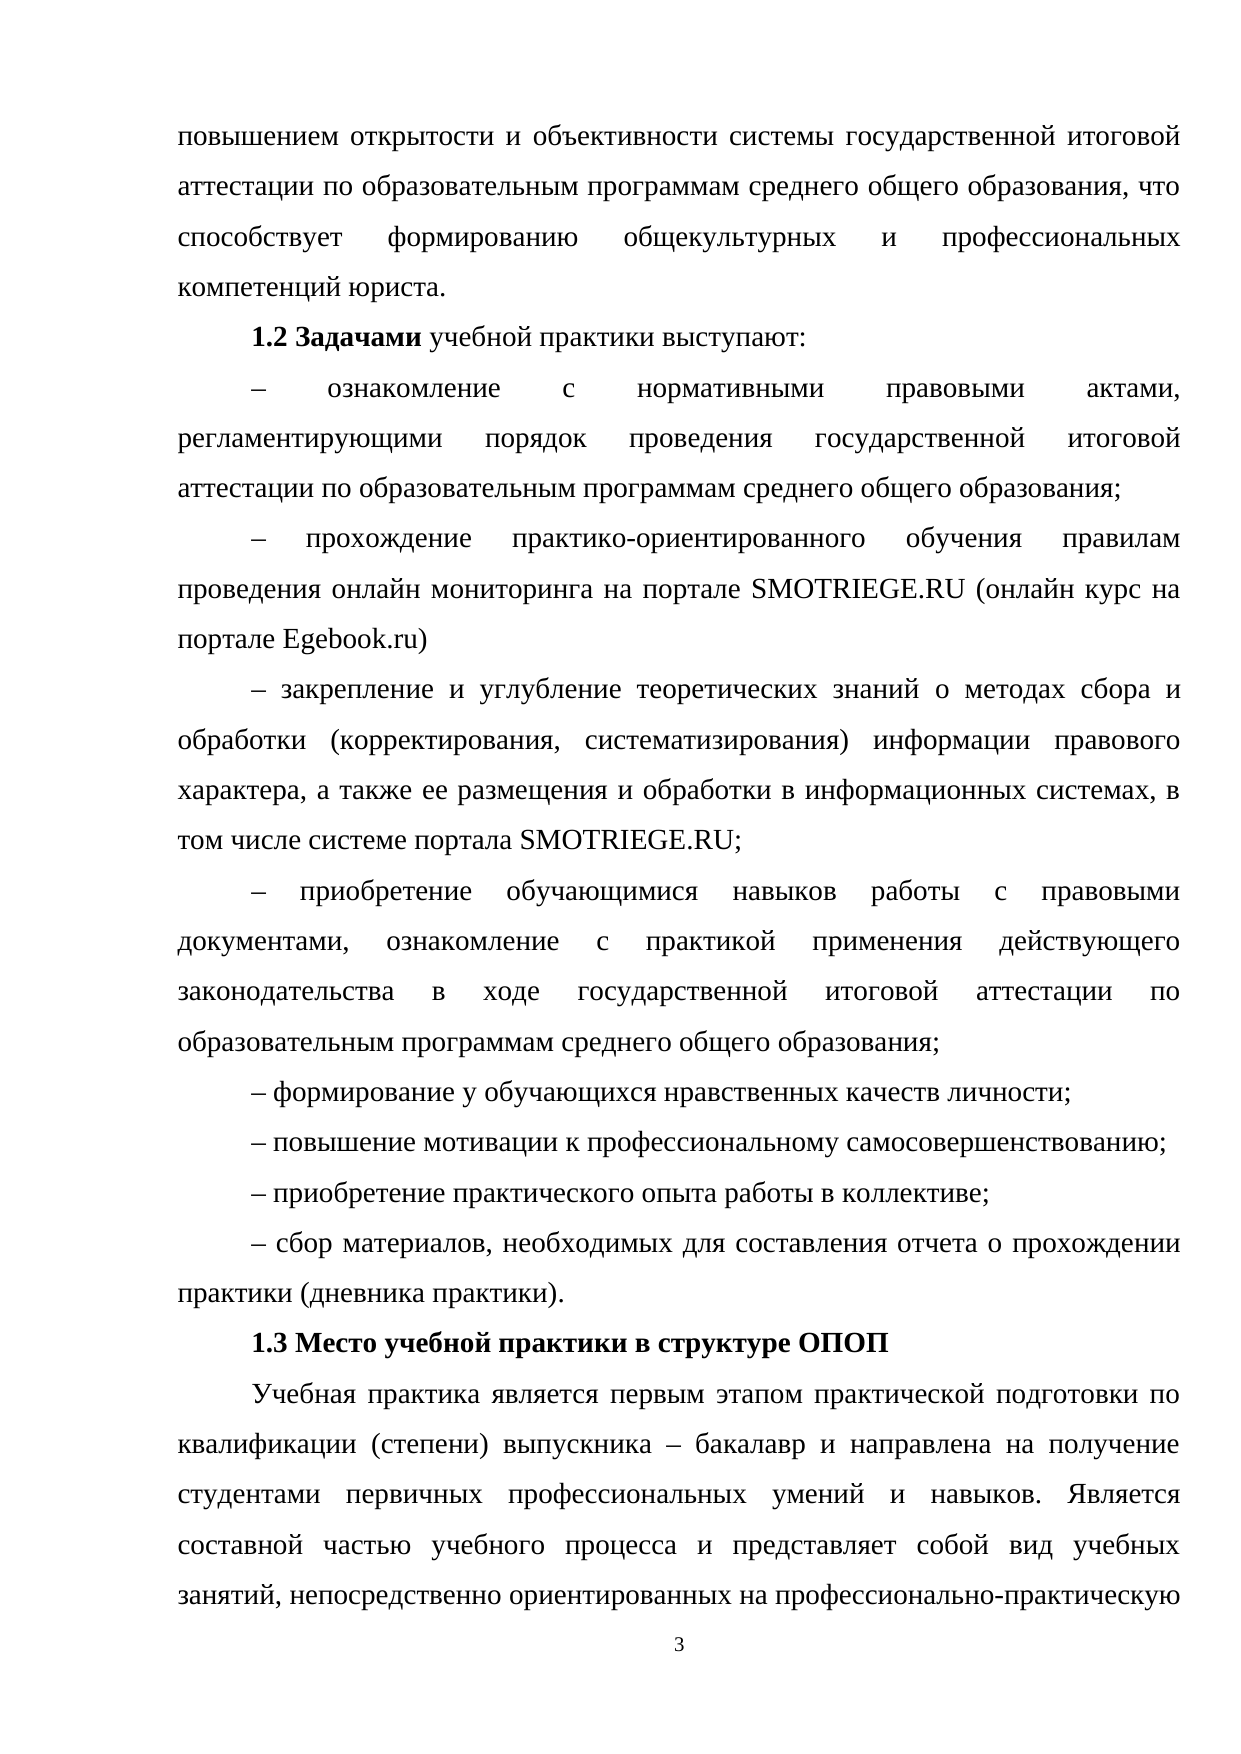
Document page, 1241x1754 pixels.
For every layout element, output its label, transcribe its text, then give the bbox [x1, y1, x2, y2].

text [177, 1376, 1181, 1611]
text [177, 118, 1181, 303]
text 1.3 Место учебной практики в структуре ОПОП [251, 1326, 1181, 1359]
text – приобретение практического опыта работы в коллективе; [177, 1175, 1181, 1208]
text – повышение мотивации к профессиональному самосовершенствованию; [177, 1124, 1181, 1158]
text – закрепление и углубление теоретических знаний о методах сбора и обработки (корректирования, систематизирования) информации правового характера, а также ее размещения и обработки в информационных системах, в том числе системе портала SMOTRIEGE.RU; [177, 672, 1181, 856]
text 1.2 Задачами учебной практики выступают: [177, 319, 1181, 353]
text – прохождение практико-ориентированного обучения правилам проведения онлайн мониторинга на портале SMOTRIEGE.RU (онлайн курс на портале Egebook.ru) [177, 521, 1181, 655]
text – сбор материалов, необходимых для составления отчета о прохождении практики (дневника практики). [177, 1225, 1181, 1309]
text – ознакомление с нормативными правовыми актами, регламентирующими порядок проведения государственной итоговой аттестации по образовательным программам среднего общего образования; [177, 370, 1181, 504]
text – приобретение обучающимися навыков работы с правовыми документами, ознакомление с практикой применения действующего законодательства в ходе государственной итоговой аттестации по образовательным программам среднего общего образования; [177, 873, 1181, 1057]
text – формирование у обучающихся нравственных качеств личности; [177, 1074, 1181, 1108]
